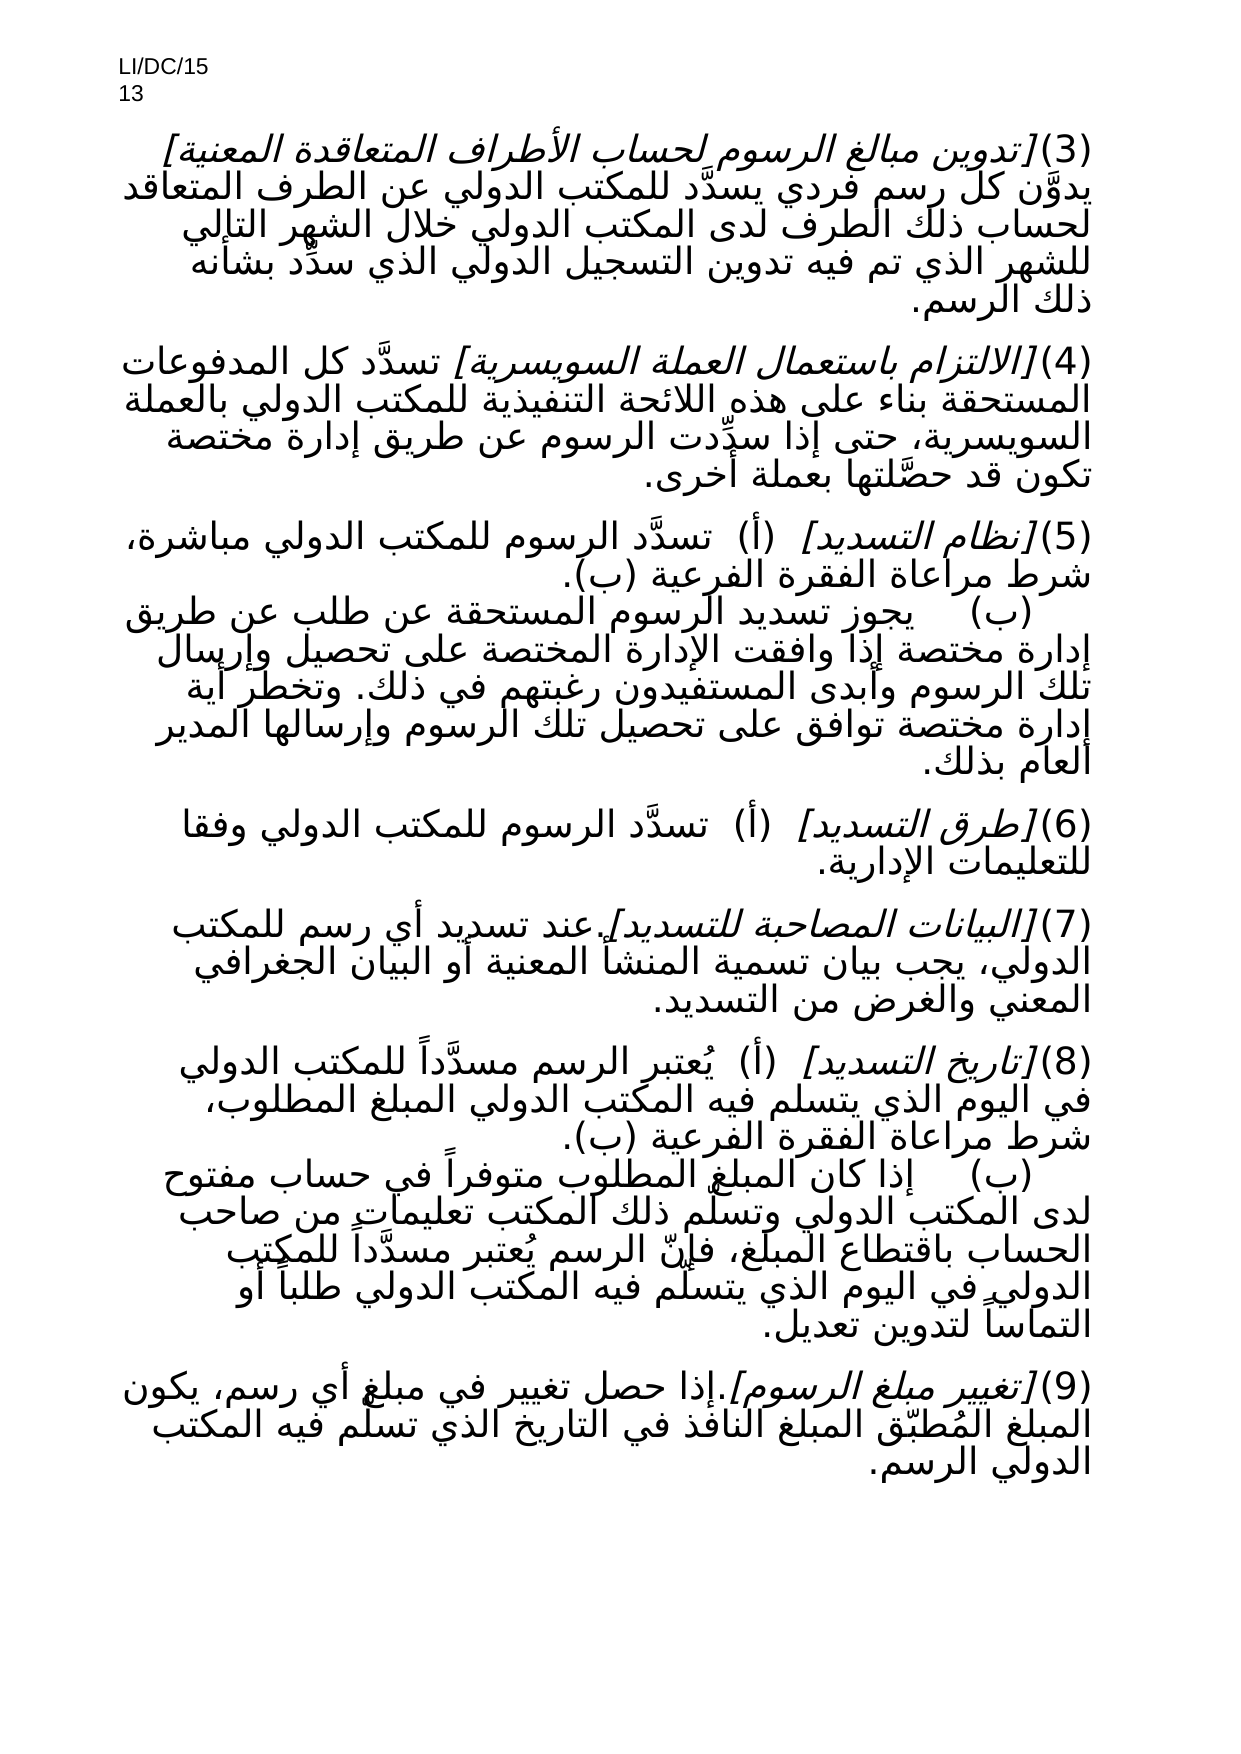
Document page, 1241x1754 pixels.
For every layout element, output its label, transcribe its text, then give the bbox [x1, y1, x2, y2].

text (5) [نظام التسديد] (أ) تسدَّد الرسوم للمكتب الدولي مباشرة، شرط مراعاة الفقرة الفرعية (ب). [118, 520, 1092, 595]
text (6) [طرق التسديد] (أ) تسدَّد الرسوم للمكتب الدولي وفقا للتعليمات الإدارية. [118, 807, 1092, 882]
text (9) [تغيير مبلغ الرسوم].إذا حصل تغيير في مبلغ أي رسم، يكون المبلغ المُطبّق المبلغ النافذ في التاريخ الذي تسلّم فيه المكتب الدولي الرسم. [118, 1370, 1092, 1482]
text (4) [الالتزام باستعمال العملة السويسرية] تسدَّد كل المدفوعات المستحقة بناء على هذه اللائحة التنفيذية للمكتب الدولي بالعملة السويسرية، حتى إذا سدِّدت الرسوم عن طريق إدارة مختصة تكون قد حصَّلتها بعملة أخرى. [118, 345, 1092, 495]
text (ب) يجوز تسديد الرسوم المستحقة عن طلب عن طريق إدارة مختصة إذا وافقت الإدارة المختصة على تحصيل وإرسال تلك الرسوم وأبدى المستفيدون رغبتهم في ذلك. وتخطر أية إدارة مختصة توافق على تحصيل تلك الرسوم وإرسالها المدير العام بذلك. [118, 595, 1092, 782]
text (7) [البيانات المصاحبة للتسديد].عند تسديد أي رسم للمكتب الدولي، يجب بيان تسمية المنشأ المعنية أو البيان الجغرافي المعني والغرض من التسديد. [118, 907, 1092, 1020]
text (3) [تدوين مبالغ الرسوم لحساب الأطراف المتعاقدة المعنية] يدوَّن كل رسم فردي يسدَّد للمكتب الدولي عن الطرف المتعاقد لحساب ذلك الطرف لدى المكتب الدولي خلال الشهر التالي للشهر الذي تم فيه تدوين التسجيل الدولي الذي سدِّد بشأنه ذلك الرسم. [118, 132, 1092, 320]
text (ب) إذا كان المبلغ المطلوب متوفراً في حساب مفتوح لدى المكتب الدولي وتسلّم ذلك المكتب تعليمات من صاحب الحساب باقتطاع المبلغ، فإنّ الرسم يُعتبر مسدَّداً للمكتب الدولي في اليوم الذي يتسلّم فيه المكتب الدولي طلباً أو التماساً لتدوين تعديل. [118, 1157, 1092, 1345]
text (8) [تاريخ التسديد] (أ) يُعتبر الرسم مسدَّداً للمكتب الدولي في اليوم الذي يتسلم فيه المكتب الدولي المبلغ المطلوب، شرط مراعاة الفقرة الفرعية (ب). [118, 1045, 1092, 1157]
